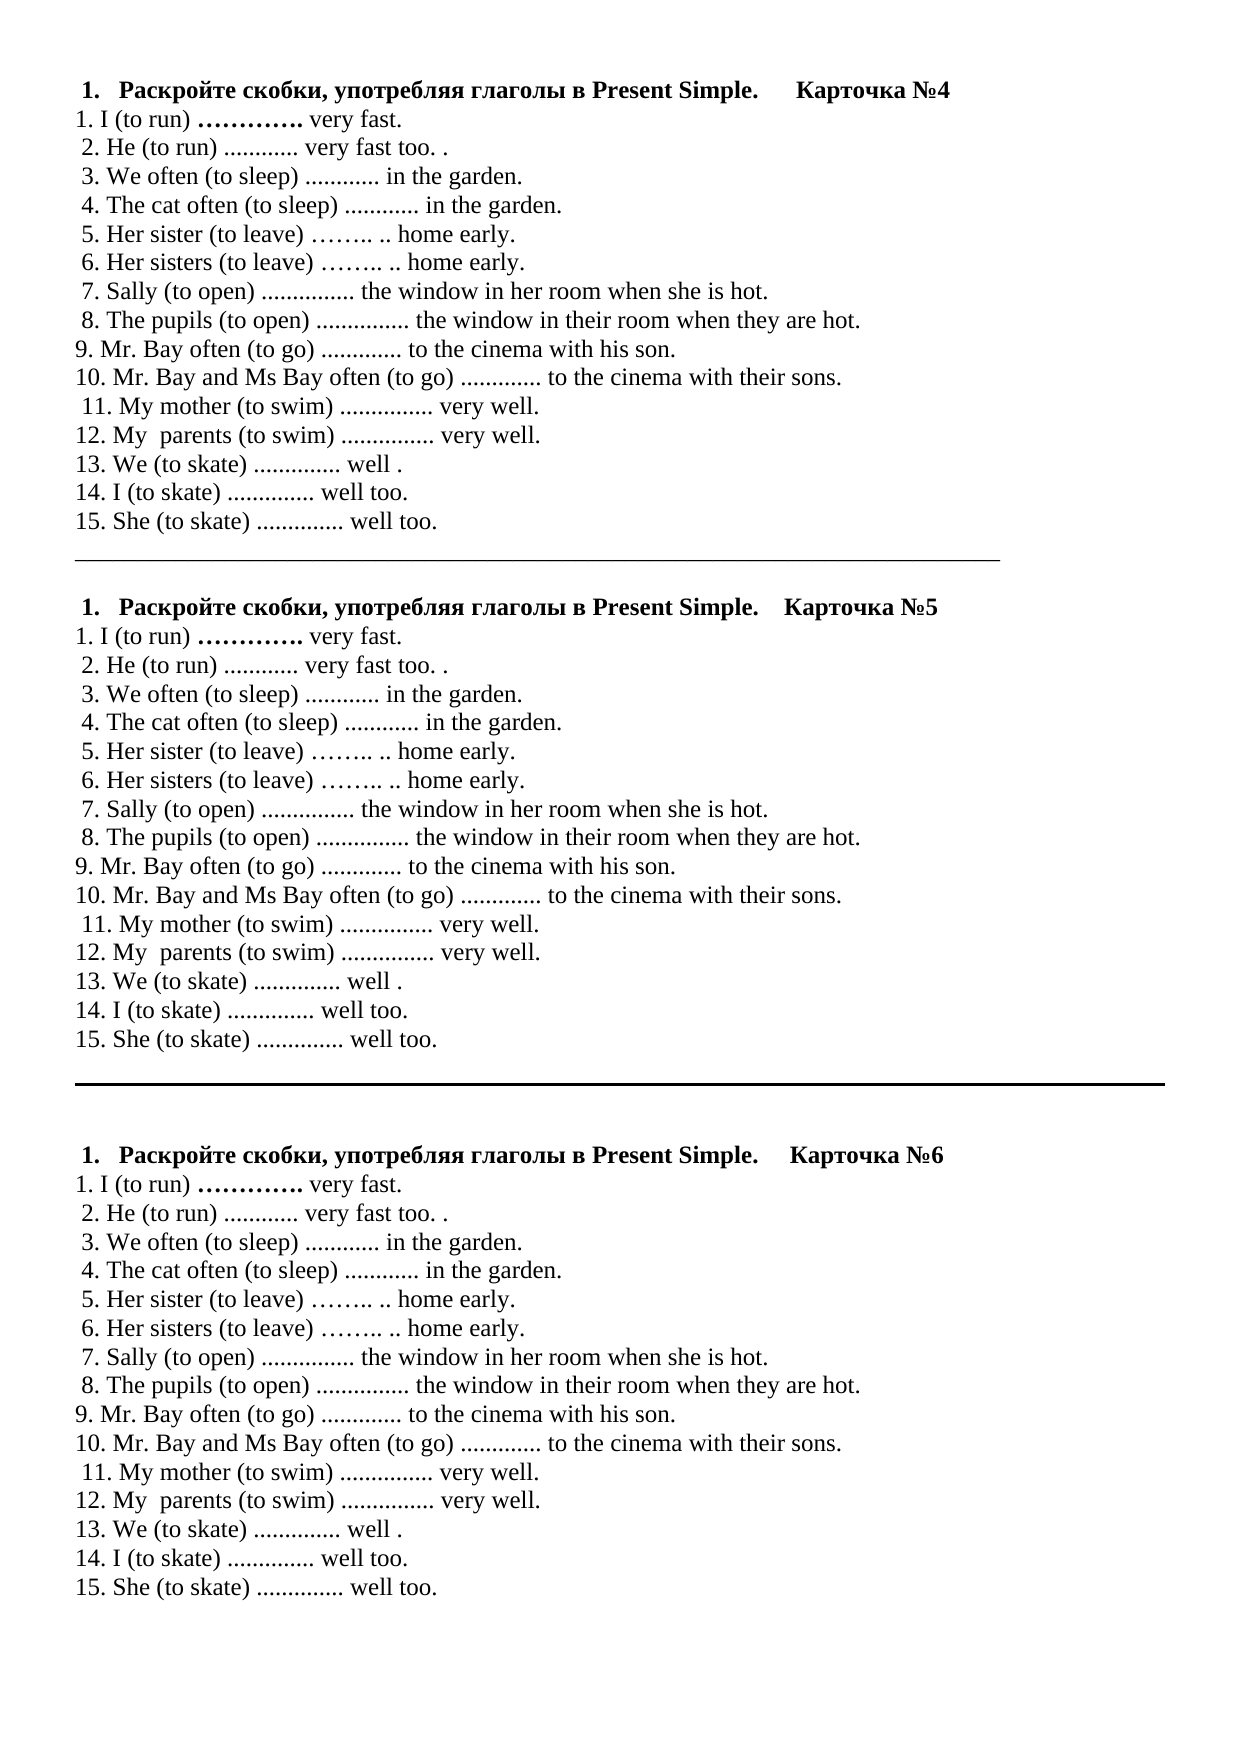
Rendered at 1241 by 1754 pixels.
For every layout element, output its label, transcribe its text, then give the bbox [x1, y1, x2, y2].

text 6. Her sisters (to leave) …….. .. home early. [75, 765, 1165, 794]
text 8. The pupils (to open) ............... the window in their room when they are hot. [75, 1370, 1165, 1399]
text 10. Mr. Bay and Ms Bay often (to go) ............. to the cinema with their sons. [75, 880, 1165, 909]
text 4. The cat often (to sleep) ............ in the garden. [75, 190, 1165, 219]
text 11. My mother (to swim) ............... very well. [75, 909, 1165, 937]
text 2. He (to run) ............ very fast too. . [75, 132, 1165, 161]
list Раскройте скобки, употребляя глаголы в Present Simple. Карточка №6 [81, 1140, 1165, 1169]
text 15. She (to skate) .............. well too. [75, 506, 1165, 535]
text 9. Mr. Bay often (to go) ............. to the cinema with his son. [75, 851, 1165, 880]
text 14. I (to skate) .............. well too. [75, 1543, 1165, 1572]
text 9. Mr. Bay often (to go) ............. to the cinema with his son. [75, 1399, 1165, 1428]
text 5. Her sister (to leave) …….. .. home early. [75, 219, 1165, 247]
text 12. My parents (to swim) ............... very well. [75, 937, 1165, 966]
text 10. Mr. Bay and Ms Bay often (to go) ............. to the cinema with their sons. [75, 362, 1165, 391]
text 5. Her sister (to leave) …….. .. home early. [75, 1284, 1165, 1313]
text 3. We often (to sleep) ............ in the garden. [75, 1227, 1165, 1255]
text 8. The pupils (to open) ............... the window in their room when they are hot. [75, 822, 1165, 851]
text 7. Sally (to open) ............... the window in her room when she is hot. [75, 794, 1165, 822]
text 13. We (to skate) .............. well . [75, 1514, 1165, 1543]
list Раскройте скобки, употребляя глаголы в Present Simple. Карточка №5 [81, 592, 1165, 621]
text 9. Mr. Bay often (to go) ............. to the cinema with his son. [75, 334, 1165, 362]
text 13. We (to skate) .............. well . [75, 966, 1165, 995]
text 3. We often (to sleep) ............ in the garden. [75, 161, 1165, 190]
text 10. Mr. Bay and Ms Bay often (to go) ............. to the cinema with their sons. [75, 1428, 1165, 1457]
text 12. My parents (to swim) ............... very well. [75, 1485, 1165, 1514]
text 7. Sally (to open) ............... the window in her room when she is hot. [75, 276, 1165, 305]
text 11. My mother (to swim) ............... very well. [75, 391, 1165, 420]
text 13. We (to skate) .............. well . [75, 449, 1165, 477]
text __________________________________________________________________________ [75, 535, 1165, 564]
text 2. He (to run) ............ very fast too. . [75, 650, 1165, 679]
text 5. Her sister (to leave) …….. .. home early. [75, 736, 1165, 765]
text 4. The cat often (to sleep) ............ in the garden. [75, 707, 1165, 736]
text 3. We often (to sleep) ............ in the garden. [75, 679, 1165, 707]
text 14. I (to skate) .............. well too. [75, 995, 1165, 1024]
list Раскройте скобки, употребляя глаголы в Present Simple. Карточка №4 [81, 75, 1165, 104]
text 11. My mother (to swim) ............... very well. [75, 1457, 1165, 1485]
text 15. She (to skate) .............. well too. [75, 1024, 1165, 1052]
text 4. The cat often (to sleep) ............ in the garden. [75, 1255, 1165, 1284]
text 7. Sally (to open) ............... the window in her room when she is hot. [75, 1342, 1165, 1370]
text 1. I (to run) …………. very fast. [75, 104, 1165, 132]
text 14. I (to skate) .............. well too. [75, 477, 1165, 506]
text 1. I (to run) …………. very fast. [75, 1169, 1165, 1198]
text 8. The pupils (to open) ............... the window in their room when they are hot. [75, 305, 1165, 334]
text 1. I (to run) …………. very fast. [75, 621, 1165, 650]
text 6. Her sisters (to leave) …….. .. home early. [75, 247, 1165, 276]
text 12. My parents (to swim) ............... very well. [75, 420, 1165, 449]
text 6. Her sisters (to leave) …….. .. home early. [75, 1313, 1165, 1342]
text 15. She (to skate) .............. well too. [75, 1572, 1165, 1600]
text 2. He (to run) ............ very fast too. . [75, 1198, 1165, 1227]
